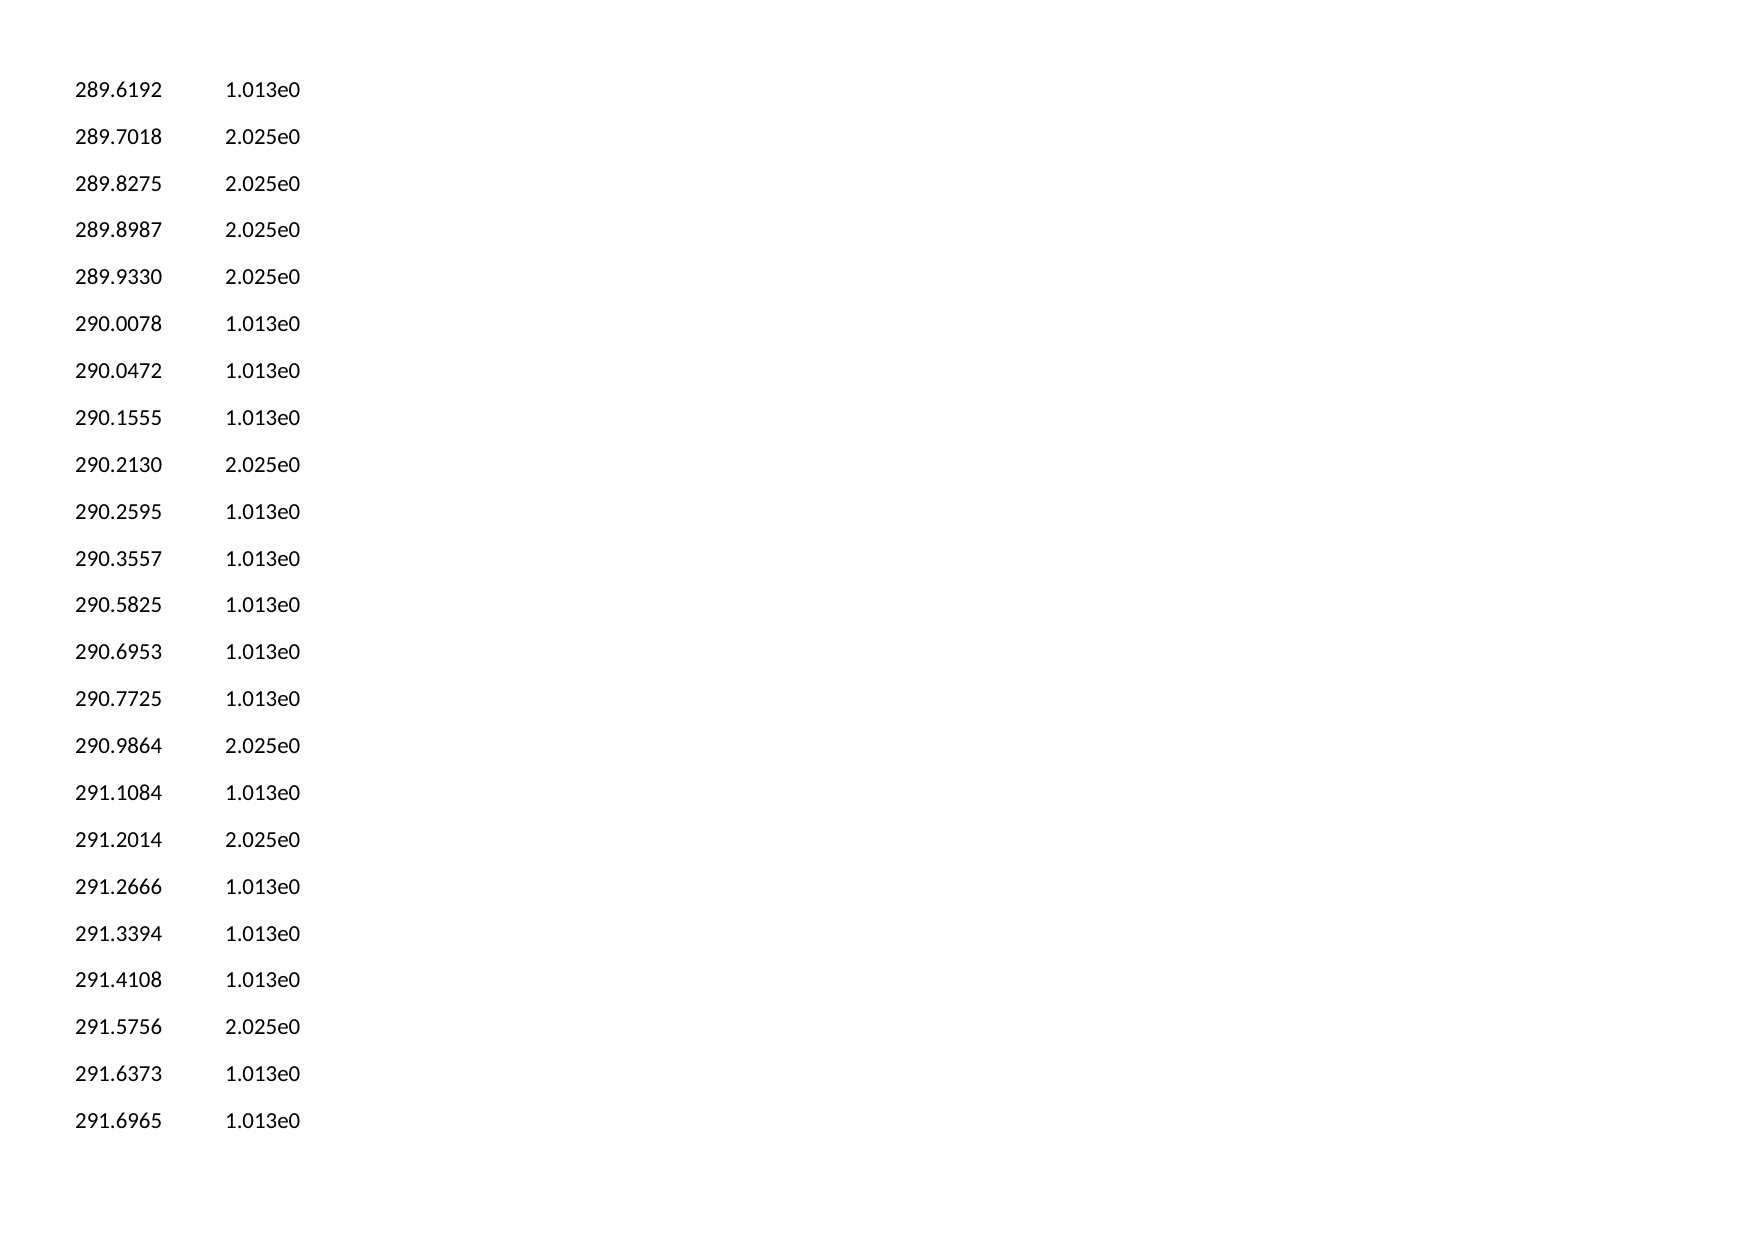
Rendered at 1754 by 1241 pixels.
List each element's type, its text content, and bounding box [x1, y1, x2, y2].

text 291.3394 1.013e0 [75, 919, 1679, 947]
text 291.4108 1.013e0 [75, 966, 1679, 994]
text 290.2130 2.025e0 [75, 450, 1679, 478]
text 291.6965 1.013e0 [75, 1106, 1679, 1134]
text 289.7018 2.025e0 [75, 122, 1679, 150]
text 291.6373 1.013e0 [75, 1059, 1679, 1087]
text 289.9330 2.025e0 [75, 262, 1679, 291]
text 290.6953 1.013e0 [75, 637, 1679, 666]
text 290.2595 1.013e0 [75, 497, 1679, 525]
text 289.6192 1.013e0 [75, 75, 1679, 103]
text 289.8275 2.025e0 [75, 169, 1679, 197]
text 290.7725 1.013e0 [75, 684, 1679, 712]
text 290.3557 1.013e0 [75, 544, 1679, 572]
text 291.5756 2.025e0 [75, 1012, 1679, 1041]
text 290.9864 2.025e0 [75, 731, 1679, 759]
text 290.1555 1.013e0 [75, 403, 1679, 431]
text 290.5825 1.013e0 [75, 591, 1679, 619]
text 290.0472 1.013e0 [75, 356, 1679, 384]
text 291.2014 2.025e0 [75, 825, 1679, 853]
text 291.1084 1.013e0 [75, 778, 1679, 806]
text 290.0078 1.013e0 [75, 309, 1679, 337]
text 291.2666 1.013e0 [75, 872, 1679, 900]
text 289.8987 2.025e0 [75, 216, 1679, 244]
